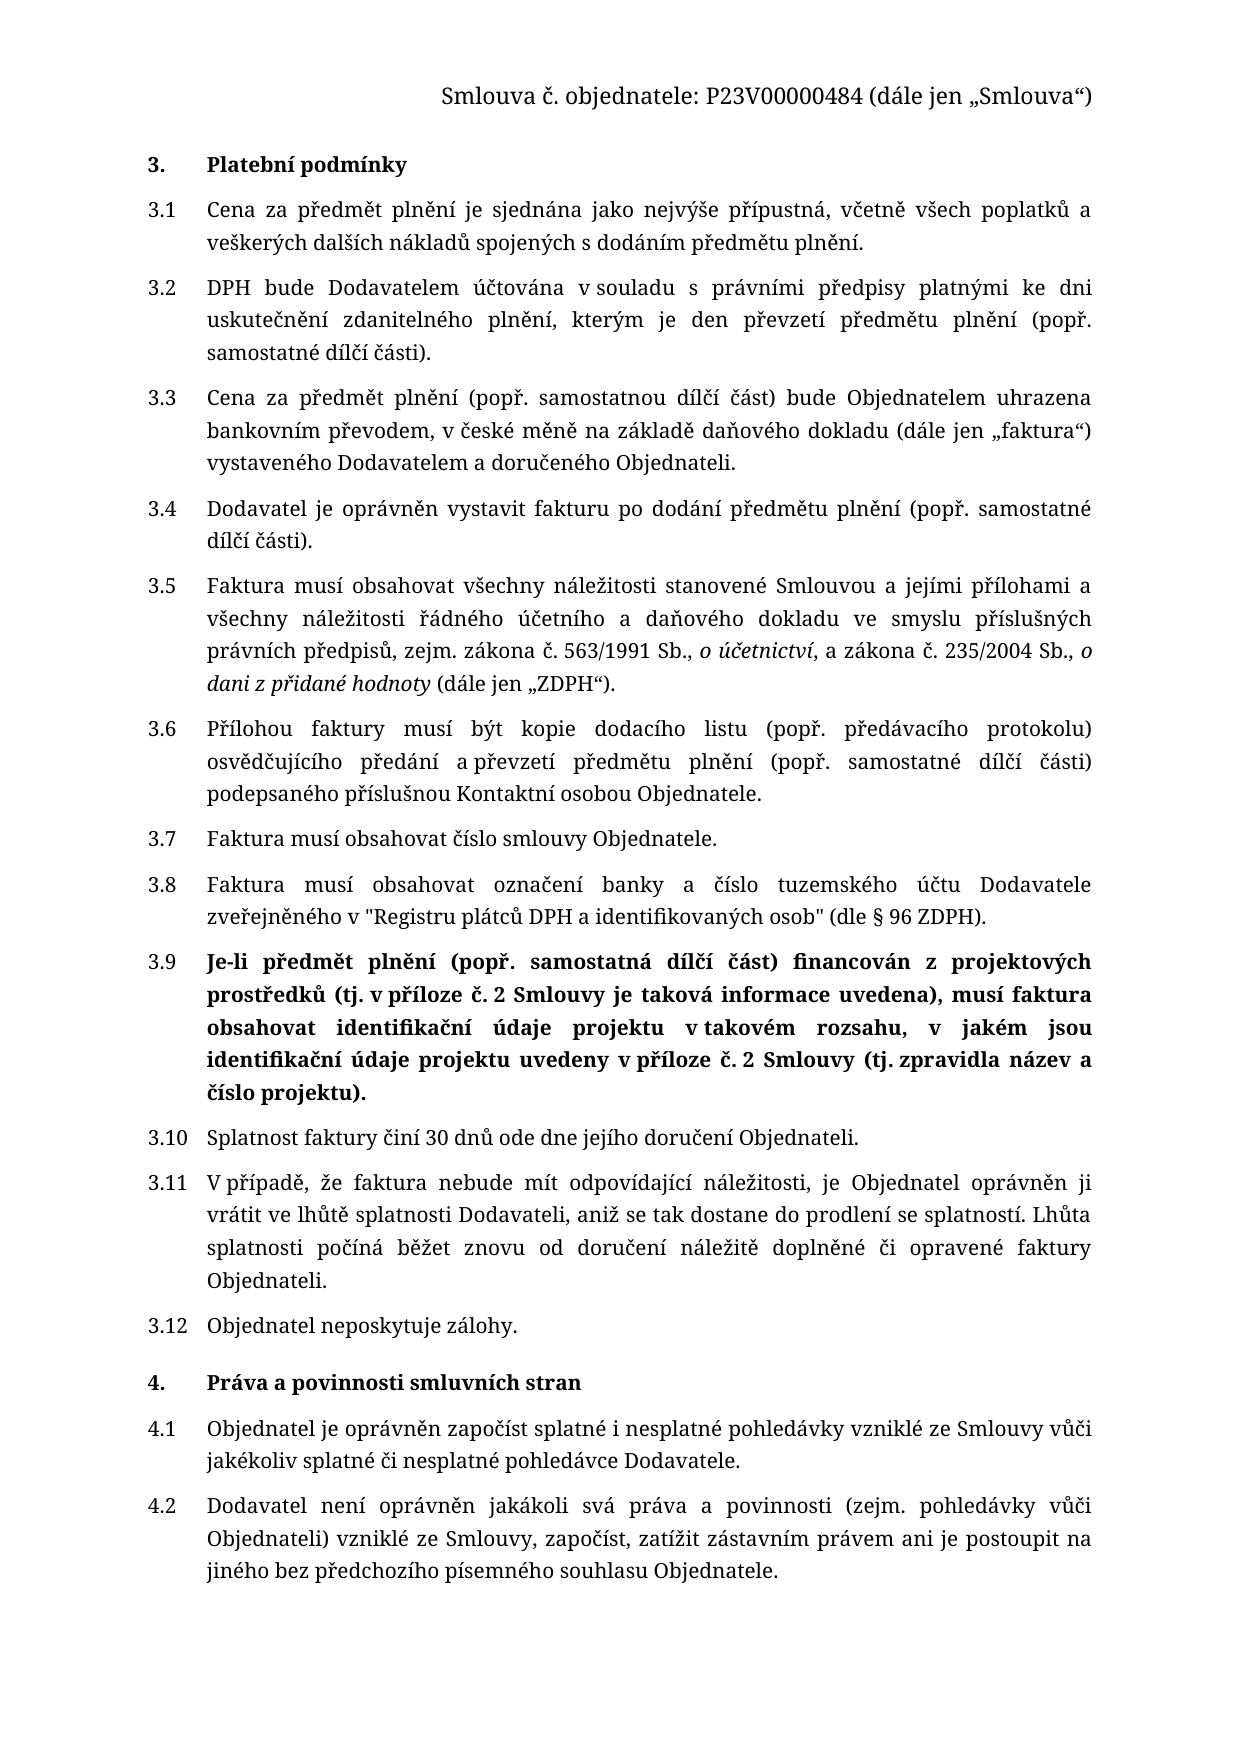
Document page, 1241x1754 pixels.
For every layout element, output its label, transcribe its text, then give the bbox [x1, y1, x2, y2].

list Objednatel je oprávněn započíst splatné i nesplatné pohledávky vzniklé ze Smlouvy vůči jakékoliv splatné či nesplatné pohledávce Dodavatele. [148, 1414, 1093, 1475]
list Platební podmínky [148, 150, 1093, 179]
list Přílohou faktury musí být kopie dodacího listu (popř. předávacího protokolu) osvědčujícího předání a převzetí předmětu plnění (popř. samostatné dílčí části) podepsaného příslušnou Kontaktní osobou Objednatele. [148, 714, 1093, 808]
list Dodavatel je oprávněn vystavit fakturu po dodání předmětu plnění (popř. samostatné dílčí části). [148, 494, 1093, 555]
list Dodavatel není oprávněn jakákoli svá práva a povinnosti (zejm. pohledávky vůči Objednateli) vzniklé ze Smlouvy, započíst, zatížit zástavním právem ani je postoupit na jiného bez předchozího písemného souhlasu Objednatele. [148, 1491, 1093, 1585]
list V případě, že faktura nebude mít odpovídající náležitosti, je Objednatel oprávněn ji vrátit ve lhůtě splatnosti Dodavateli, aniž se tak dostane do prodlení se splatností. Lhůta splatnosti počíná běžet znovu od doručení náležitě doplněné či opravené faktury Objednateli. [148, 1168, 1093, 1294]
list Faktura musí obsahovat označení banky a číslo tuzemského účtu Dodavatele zveřejněného v "Registru plátců DPH a identifikovaných osob" (dle § 96 ZDPH). [148, 870, 1093, 931]
list DPH bude Dodavatelem účtována v souladu s právními předpisy platnými ke dni uskutečnění zdanitelného plnění, kterým je den převzetí předmětu plnění (popř. samostatné dílčí části). [148, 273, 1093, 367]
list Cena za předmět plnění je sjednána jako nejvýše přípustná, včetně všech poplatků a veškerých dalších nákladů spojených s dodáním předmětu plnění. [148, 195, 1093, 256]
list Faktura musí obsahovat všechny náležitosti stanovené Smlouvou a jejími přílohami a všechny náležitosti řádného účetního a daňového dokladu ve smyslu příslušných právních předpisů, zejm. zákona č. 563/1991 Sb., o účetnictví, a zákona č. 235/2004 Sb., o dani z přidané hodnoty (dále jen „ZDPH“). [148, 571, 1093, 698]
list Cena za předmět plnění (popř. samostatnou dílčí část) bude Objednatelem uhrazena bankovním převodem, v české měně na základě daňového dokladu (dále jen „faktura“) vystaveného Dodavatelem a doručeného Objednateli. [148, 383, 1093, 477]
list Objednatel neposkytuje zálohy. [148, 1311, 1093, 1339]
list Je-li předmět plnění (popř. samostatná dílčí část) financován z projektových prostředků (tj. v příloze č. 2 Smlouvy je taková informace uvedena), musí faktura obsahovat identifikační údaje projektu v takovém rozsahu, v jakém jsou identifikační údaje projektu uvedeny v příloze č. 2 Smlouvy (tj. zpravidla název a číslo projektu). [148, 947, 1093, 1106]
list Faktura musí obsahovat číslo smlouvy Objednatele. [148, 824, 1093, 853]
list Práva a povinnosti smluvních stran [148, 1368, 1093, 1397]
list Splatnost faktury činí 30 dnů ode dne jejího doručení Objednateli. [148, 1123, 1093, 1151]
